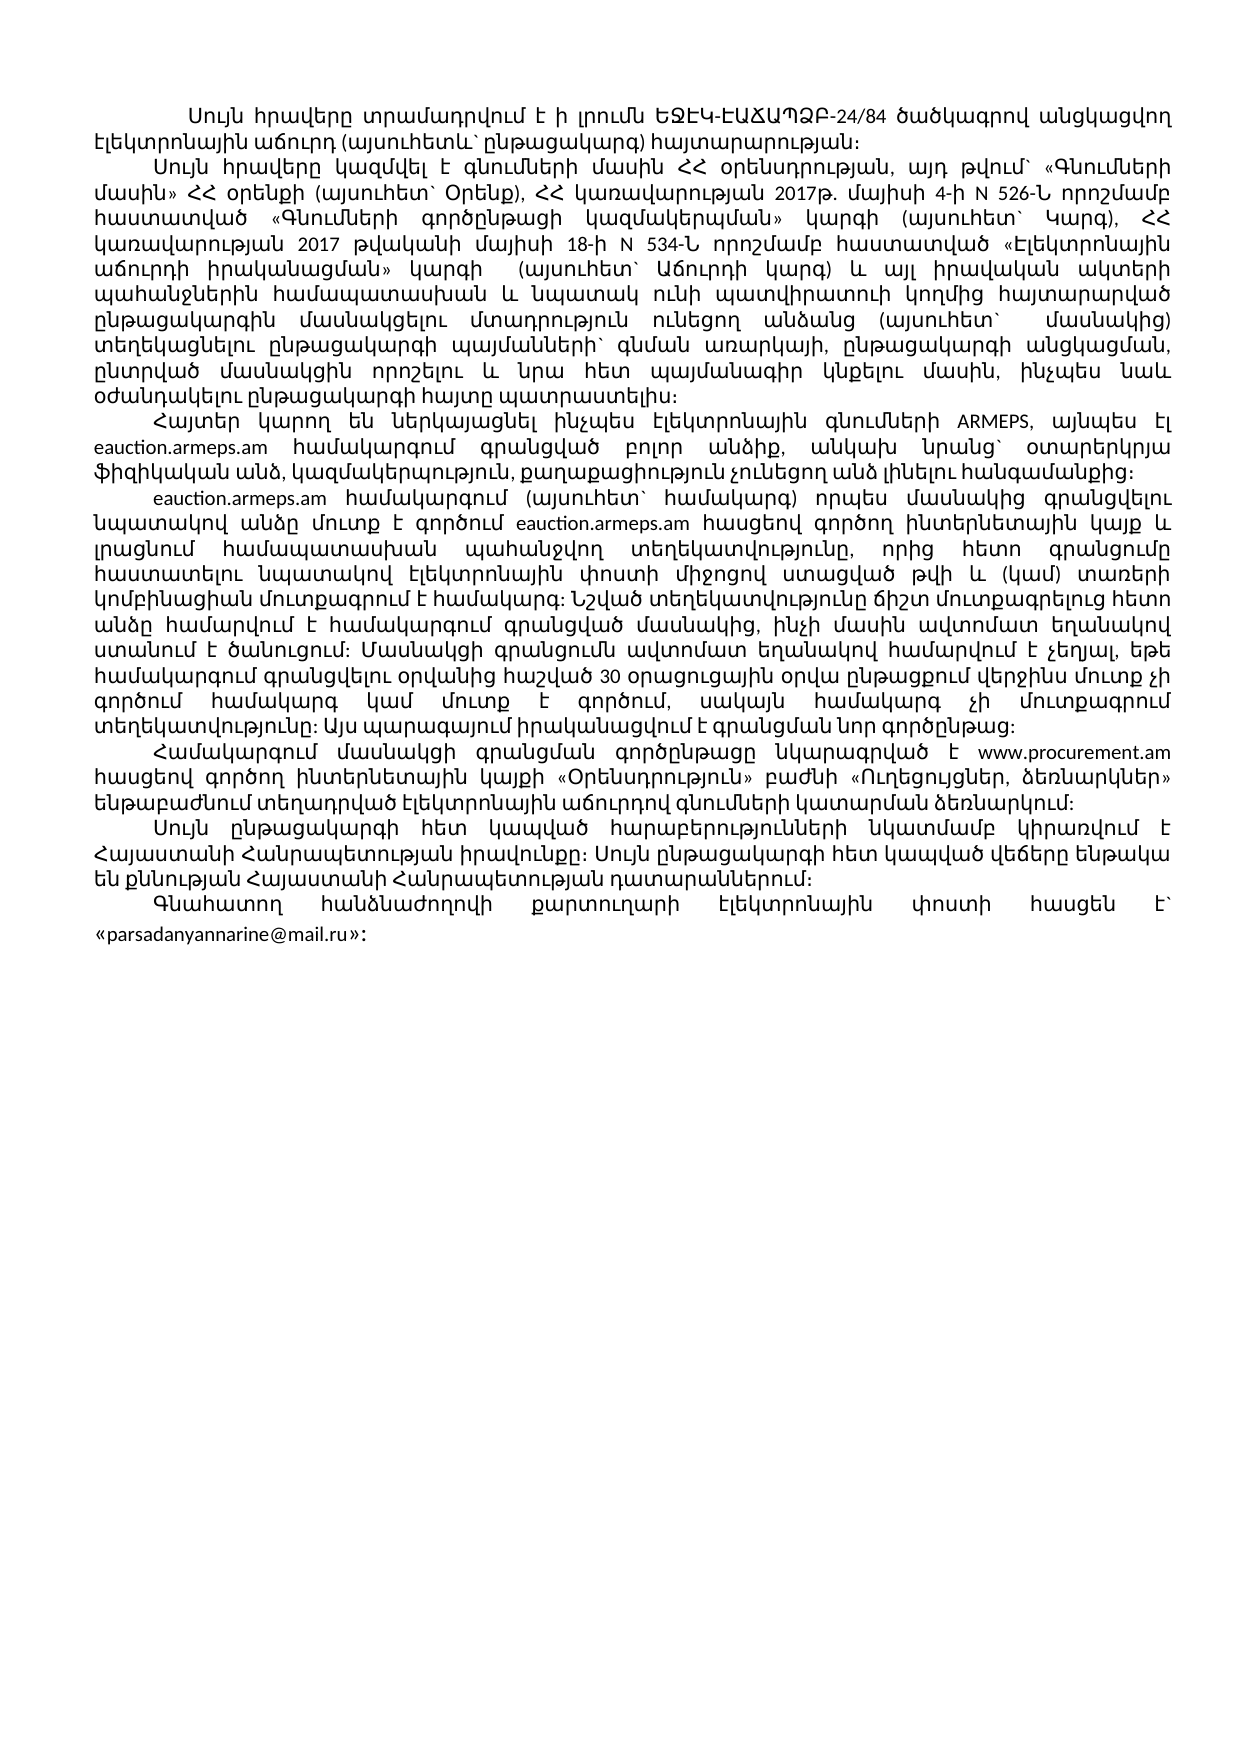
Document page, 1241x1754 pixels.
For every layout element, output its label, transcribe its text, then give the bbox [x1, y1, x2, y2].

text eauction.armeps.am համակարգում (այսուհետ` համակարգ) որպես մասնակից գրանցվելու նպատակով անձը մուտք է գործում eauction.armeps.am հասցեով գործող ինտերնետային կայք և լրացնում համապատասխան պահանջվող տեղեկատվությունը, որից հետո գրանցումը հաստատելու նպատակով էլեկտրոնային փոստի միջոցով ստացված թվի և (կամ) տառերի կոմբինացիան մուտքագրում է համակարգ: Նշված տեղեկատվությունը ճիշտ մուտքագրելուց հետո անձը համարվում է համակարգում գրանցված մասնակից, ինչի մասին ավտոմատ եղանակով ստանում է ծանուցում: Մասնակցի գրանցումն ավտոմատ եղանակով համարվում է չեղյալ, եթե համակարգում գրանցվելու օրվանից հաշված 30 օրացուցային օրվա ընթացքում վերջինս մուտք չի գործում համակարգ կամ մուտք է գործում, սակայն համակարգ չի մուտքագրում տեղեկատվությունը: Այս պարագայում իրականացվում է գրանցման նոր գործընթաց: [94, 485, 1171, 739]
text Համակարգում մասնակցի գրանցման գործընթացը նկարագրված է www.procurement.am հասցեով գործող ինտերնետային կայքի «Օրենսդրություն» բաժնի «Ուղեցույցներ, ձեռնարկներ» ենթաբաժնում տեղադրված էլեկտրոնային աճուրդով գնումների կատարման ձեռնարկում: [94, 739, 1171, 815]
text Հայտեր կարող են ներկայացնել ինչպես էլեկտրոնային գնումների ARMEPS, այնպես էլ eauction.armeps.am համակարգում գրանցված բոլոր անձիք, անկախ նրանց` օտարերկրյա ֆիզիկական անձ, կազմակերպություն, քաղաքացիություն չունեցող անձ լինելու հանգամանքից։ [94, 409, 1171, 485]
text Սույն ընթացակարգի հետ կապված հարաբերությունների նկատմամբ կիրառվում է Հայաստանի Հանրապետության իրավունքը։ Սույն ընթացակարգի հետ կապված վեճերը ենթակա են քննության Հայաստանի Հանրապետության դատարաններում։ [94, 815, 1171, 892]
text Սույն հրավերը տրամադրվում է ի լրումն ԵՋԷԿ-ԷԱՃԱՊՁԲ-24/84 ծածկագրով անցկացվող էլեկտրոնային աճուրդ (այսուհետև` ընթացակարգ) հայտարարության։ [94, 104, 1171, 154]
text Գնահատող հանձնաժողովի քարտուղարի էլեկտրոնային փոստի հասցեն է` «parsadanyannarine@mail.ru»: [94, 892, 1171, 948]
text Սույն հրավերը կազմվել է գնումների մասին ՀՀ օրենսդրության, այդ թվում` «Գնումների մասին» ՀՀ օրենքի (այսուհետ` Օրենք), ՀՀ կառավարության 2017թ. մայիսի 4-ի N 526-Ն որոշմամբ հաստատված «Գնումների գործընթացի կազմակերպման» կարգի (այսուհետ` Կարգ), ՀՀ կառավարության 2017 թվականի մայիսի 18-ի N 534-Ն որոշմամբ հաստատված «Էլեկտրոնային աճուրդի իրականացման» կարգի (այսուհետ` Աճուրդի կարգ) և այլ իրավական ակտերի պահանջներին համապատասխան և նպատակ ունի պատվիրատուի կողմից հայտարարված ընթացակարգին մասնակցելու մտադրություն ունեցող անձանց (այսուհետ` մասնակից) տեղեկացնելու ընթացակարգի պայմանների` գնման առարկայի, ընթացակարգի անցկացման, ընտրված մասնակցին որոշելու և նրա հետ պայմանագիր կնքելու մասին, ինչպես նաև օժանդակելու ընթացակարգի հայտը պատրաստելիս։ [94, 154, 1171, 409]
